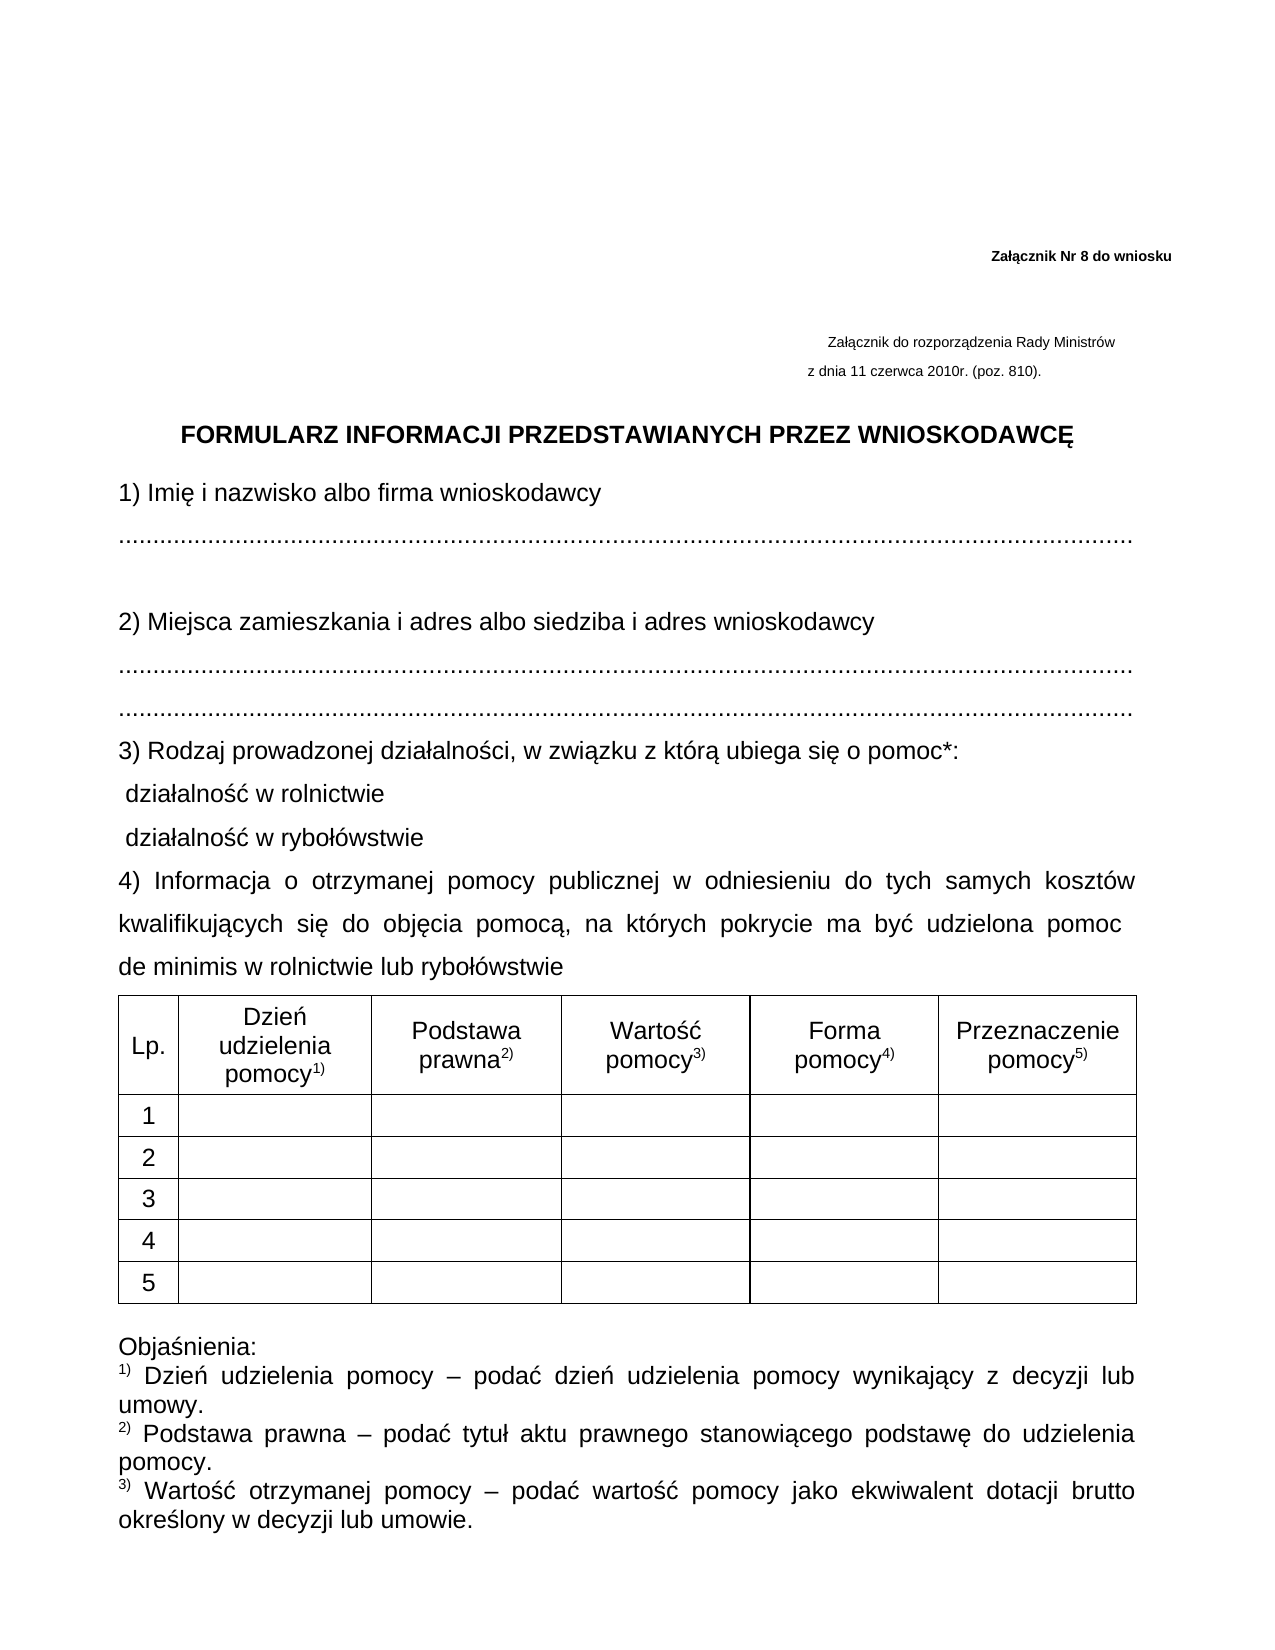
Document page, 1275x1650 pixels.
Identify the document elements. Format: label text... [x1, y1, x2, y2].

table_cell [939, 1179, 1136, 1219]
table_header Lp. [119, 996, 178, 1094]
table_cell [939, 1137, 1136, 1177]
table_cell [751, 1095, 938, 1136]
table_cell [751, 1262, 938, 1302]
text Objaśnienia: [118, 1332, 1137, 1361]
text 3) Rodzaj prowadzonej działalności, w związku z którą ubiega się o pomoc*: [118, 736, 1137, 765]
text ⁯ działalność w rybołówstwie [118, 822, 1137, 851]
table_cell 3 [119, 1179, 178, 1219]
text 3) Wartość otrzymanej pomocy – podać wartość pomocy jako ekwiwalent dotacji brutto określony w decyzji lub umowie. [118, 1476, 1137, 1533]
table_header Przeznaczenie pomocy5) [939, 996, 1136, 1094]
table_header Podstawa prawna2) [372, 996, 561, 1094]
text 1) Dzień udzielenia pomocy – podać dzień udzielenia pomocy wynikający z decyzji lub umowy. [118, 1361, 1137, 1418]
text z dnia 11 czerwca 2010r. (poz. 810). [118, 362, 1137, 391]
table_cell [939, 1220, 1136, 1261]
text ⁯ działalność w rolnictwie [118, 779, 1137, 808]
table_header Wartość pomocy3) [562, 996, 749, 1094]
table_cell [562, 1137, 749, 1177]
table_cell [562, 1179, 749, 1219]
table_cell [179, 1179, 371, 1219]
table_cell 5 [119, 1262, 178, 1302]
text 4) Informacja o otrzymanej pomocy publicznej w odniesieniu do tych samych kosztów kwalifikujących się do objęcia pomocą, na których pokrycie ma być udzielona pomoc de minimis w rolnictwie lub rybołówstwie [118, 866, 1137, 981]
table_cell [751, 1220, 938, 1261]
table_cell 1 [119, 1095, 178, 1136]
table_cell [751, 1137, 938, 1177]
table_cell [562, 1095, 749, 1136]
text Załącznik Nr 8 do wniosku [708, 247, 1172, 276]
table_cell [751, 1179, 938, 1219]
table_cell [179, 1137, 371, 1177]
table_cell [939, 1095, 1136, 1136]
table_cell [372, 1220, 561, 1261]
table_cell [562, 1220, 749, 1261]
table_cell [372, 1095, 561, 1136]
text 1) Imię i nazwisko albo firma wnioskodawcy [118, 477, 1137, 506]
table_cell [179, 1095, 371, 1136]
table_cell 2 [119, 1137, 178, 1177]
table_cell [179, 1220, 371, 1261]
table_cell [562, 1262, 749, 1302]
text Załącznik do rozporządzenia Rady Ministrów [118, 276, 1137, 362]
table_cell 4 [119, 1220, 178, 1261]
table_cell [372, 1137, 561, 1177]
table_cell [372, 1179, 561, 1219]
table_header Dzień udzielenia pomocy1) [179, 996, 371, 1094]
table_cell [179, 1262, 371, 1302]
text FORMULARZ INFORMACJI PRZEDSTAWIANYCH PRZEZ WNIOSKODAWCĘ [118, 420, 1137, 449]
text 2) Podstawa prawna – podać tytuł aktu prawnego stanowiącego podstawę do udzielenia pomocy. [118, 1418, 1137, 1476]
table_cell [939, 1262, 1136, 1302]
text 2) Miejsca zamieszkania i adres albo siedziba i adres wnioskodawcy [118, 521, 1137, 636]
table_header Forma pomocy4) [751, 996, 938, 1094]
table_cell [372, 1262, 561, 1302]
